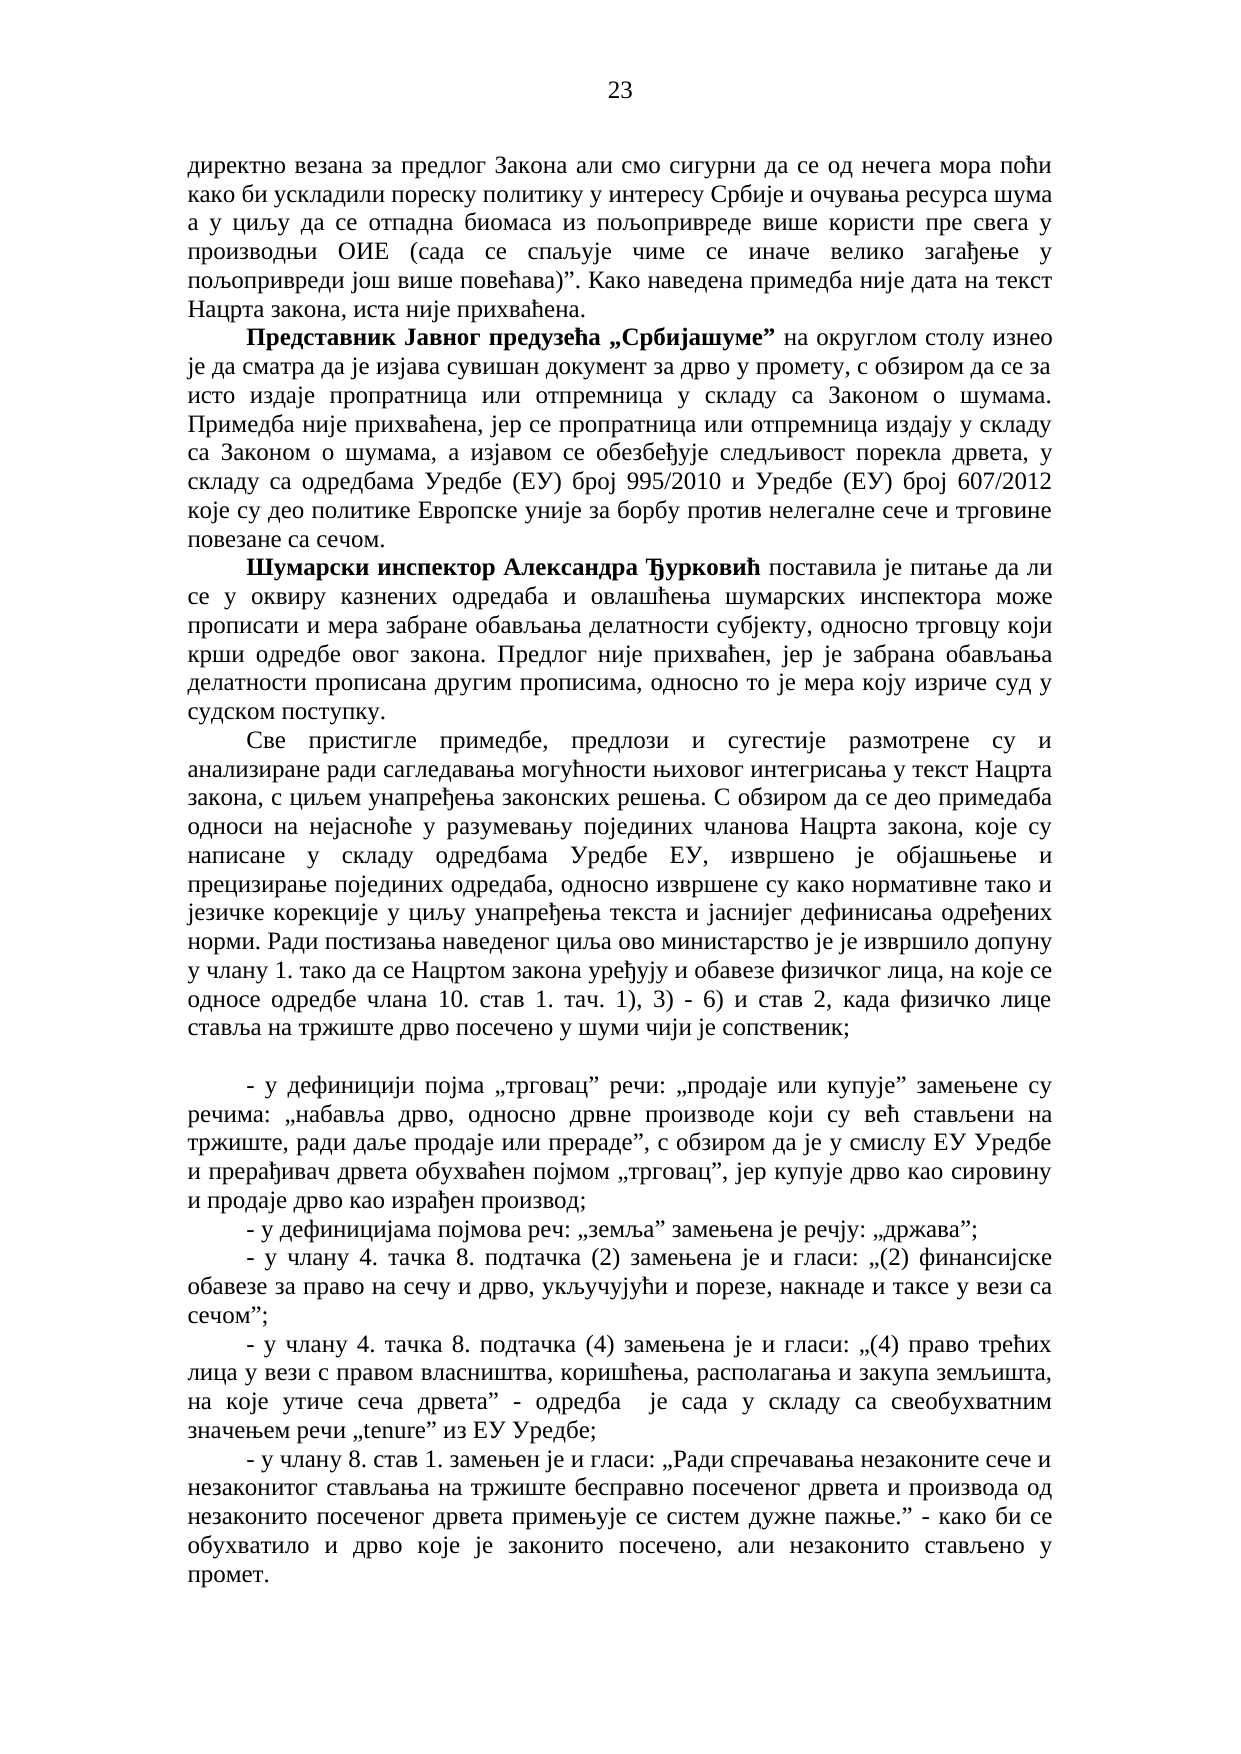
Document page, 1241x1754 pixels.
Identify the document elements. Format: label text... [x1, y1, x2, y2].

text - у дефиницији појма „трговацˮ речи: „продаје или купујеˮ замењене су речима: „набавља дрво, односно дрвне производе који су већ стављени на тржиште, ради даље продаје или прерадеˮ, с обзиром да је у смислу ЕУ Уредбе и прерађивач дрвета обухваћен појмом „трговацˮ, јер купује дрво као сировину и продаје дрво као израђен производ; [187, 1070, 1053, 1214]
text Све пристигле примедбе, предлози и сугестије размотрене су и анализиране ради сагледавања могућности њиховог интегрисања у текст Нацрта закона, с циљем унапређења законских решења. С обзиром да се део примедаба односи на нејасноће у разумевању појединих чланова Нацрта закона, које су написане у складу одредбама Уредбе ЕУ, извршено је објашњење и прецизирање појединих одредаба, односно извршене су како нормативне тако и језичке корекције у циљу унапређења текста и јаснијег дефинисања одређених норми. Ради постизања наведеног циља ово министарство је је извршило допуну у члану 1. тако да се Нацртом закона уређују и обавезе физичког лица, на које се односе одредбе члана 10. став 1. тач. 1), 3) - 6) и став 2, када физичко лице ставља на тржиште дрво посечено у шуми чији је сопственик; [187, 725, 1053, 1041]
text - у члану 4. тачка 8. подтачка (2) замењена је и гласи: „(2) финансијске обавезе за право на сечу и дрво, укључујући и порезе, накнаде и таксе у вези са сечомˮ; [187, 1242, 1053, 1329]
text Шумарски инспектор Александра Ђурковић поставила је питање да ли се у оквиру казнених одредаба и овлашћења шумарских инспектора може прописати и мера забране обављања делатности субјекту, односно трговцу који крши одредбе овог закона. Предлог није прихваћен, јер је забрана обављања делатности прописана другим прописима, односно то је мера коју изриче суд у судском поступку. [187, 552, 1053, 725]
text Представник Јавног предузећа „Србијашуме” на округлом столу изнео је да сматра да је изјава сувишан документ за дрво у промету, с обзиром да се за исто издаје пропратница или отпремница у складу са Законом о шумама. Примедба није прихваћена, јер се пропратница или отпремница издају у складу са Законом о шумама, а изјавом се обезбеђује следљивост порекла дрвета, у складу са одредбама Уредбe (ЕУ) брoj 995/2010 и Уредбе (ЕУ) број 607/2012 које су део политике Европске уније за борбу против нелегалне сече и трговине повезане са сечом. [187, 322, 1053, 552]
text - у члану 8. став 1. замењен је и гласи: „Ради спречавања незаконите сече и незаконитог стављања на тржиште бесправно посеченог дрвета и производа од незаконито посеченог дрвета примењује се систем дужне пажње.ˮ - како би се обухватило и дрво које је законито посечено, али незаконито стављено у промет. [187, 1444, 1053, 1587]
text - у дефиницијама појмова реч: „земљаˮ замењена је речју: „државаˮ; [187, 1214, 1053, 1242]
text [187, 150, 1053, 322]
text - у члану 4. тачка 8. подтачка (4) замењена је и гласи: „(4) право трећих лица у вези с правом власништва, коришћења, располагања и закупа земљишта, на које утиче сеча дрветаˮ - одредба је сада у складу са свеобухватним значењем речи „tenureˮ из ЕУ Уредбе; [187, 1329, 1053, 1444]
